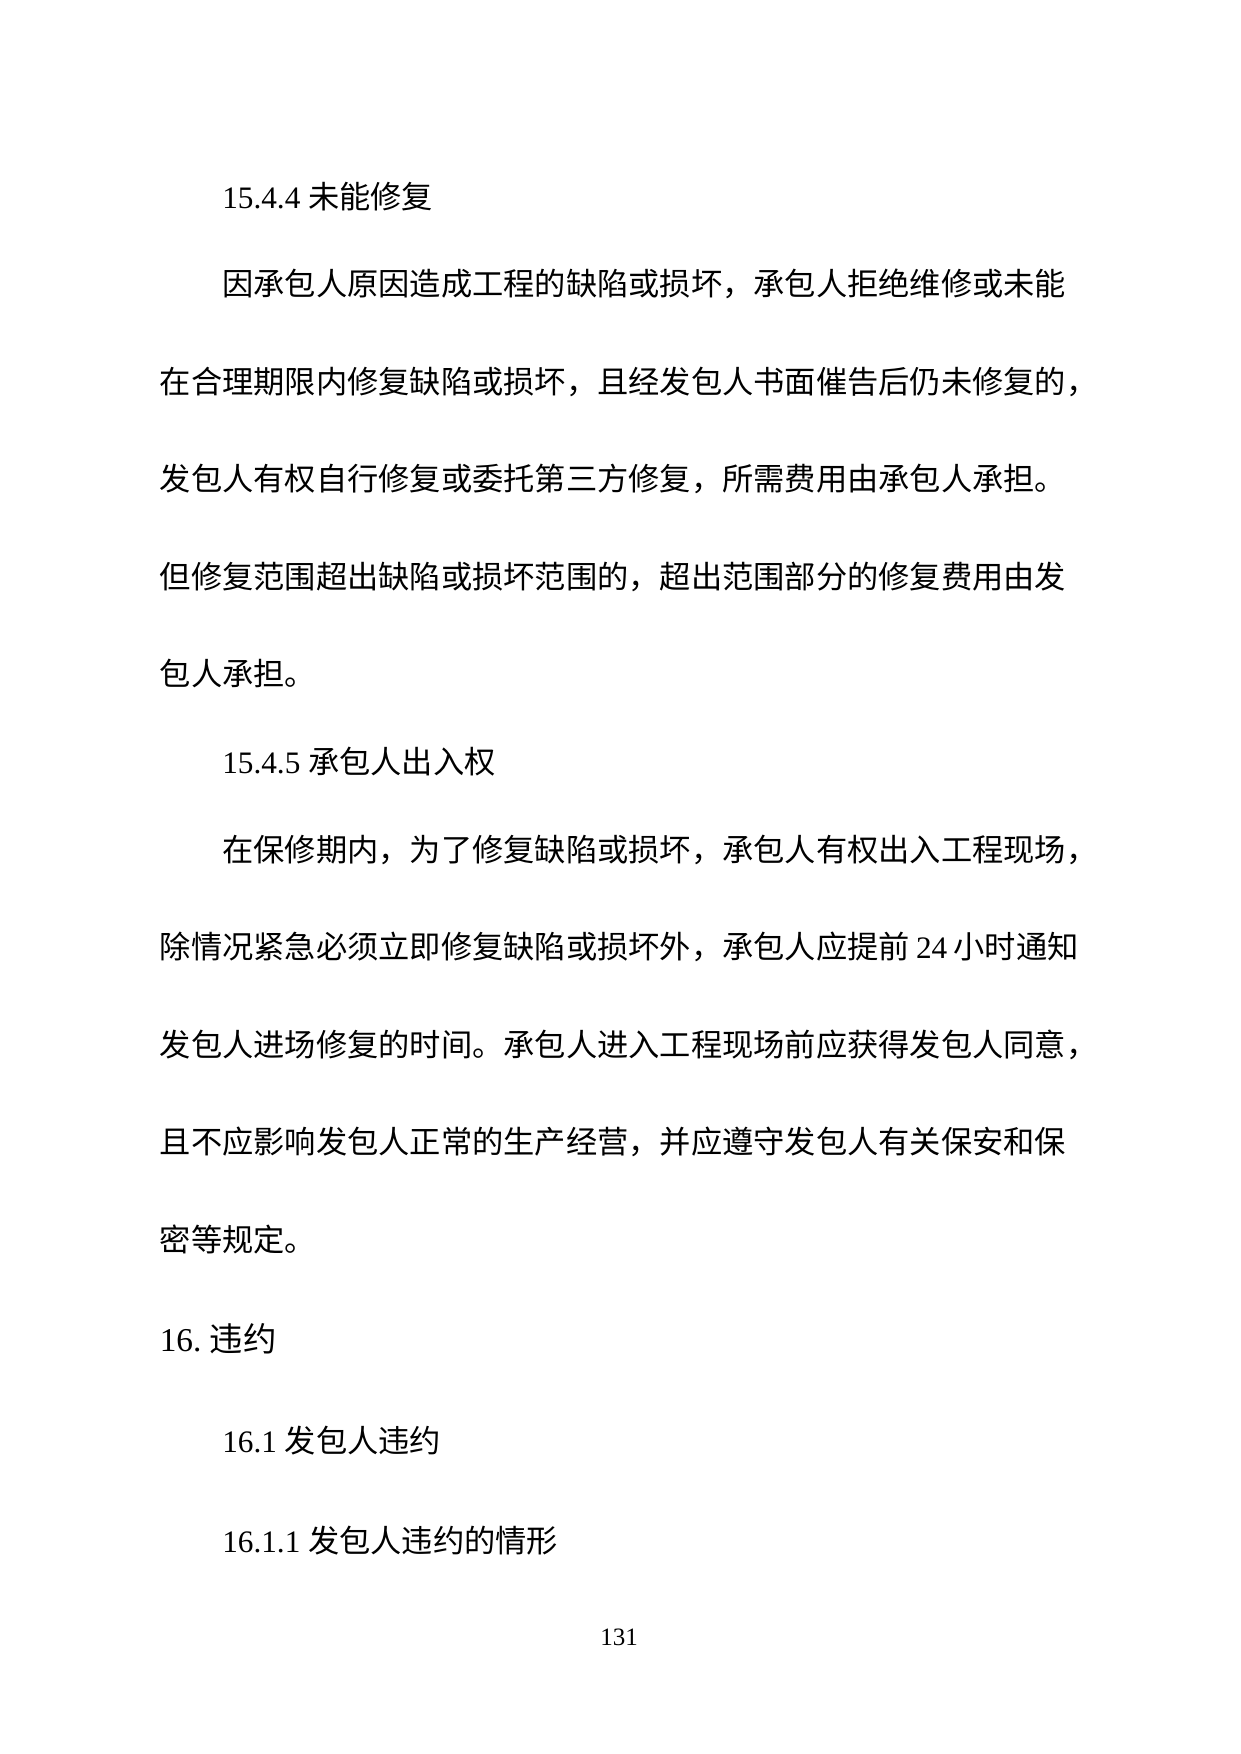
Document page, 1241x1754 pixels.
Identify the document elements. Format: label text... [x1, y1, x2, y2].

text 16.1.1 发包人违约的情形 [159, 1507, 1078, 1572]
text 因承包人原因造成工程的缺陷或损坏，承包人拒绝维修或未能在合理期限内修复缺陷或损坏，且经发包人书面催告后仍未修复的，发包人有权自行修复或委托第三方修复，所需费用由承包人承担。但修复范围超出缺陷或损坏范围的，超出范围部分的修复费用由发包人承担。 [159, 249, 1078, 704]
text 15.4.4 未能修复 [159, 162, 1078, 227]
subtitle 16. 违约 [159, 1305, 1078, 1370]
text 在保修期内，为了修复缺陷或损坏，承包人有权出入工程现场，除情况紧急必须立即修复缺陷或损坏外，承包人应提前24小时通知发包人进场修复的时间。承包人进入工程现场前应获得发包人同意，且不应影响发包人正常的生产经营，并应遵守发包人有关保安和保密等规定。 [159, 815, 1078, 1270]
text 15.4.5 承包人出入权 [159, 727, 1078, 792]
subtitle 16.1 发包人违约 [159, 1406, 1078, 1471]
